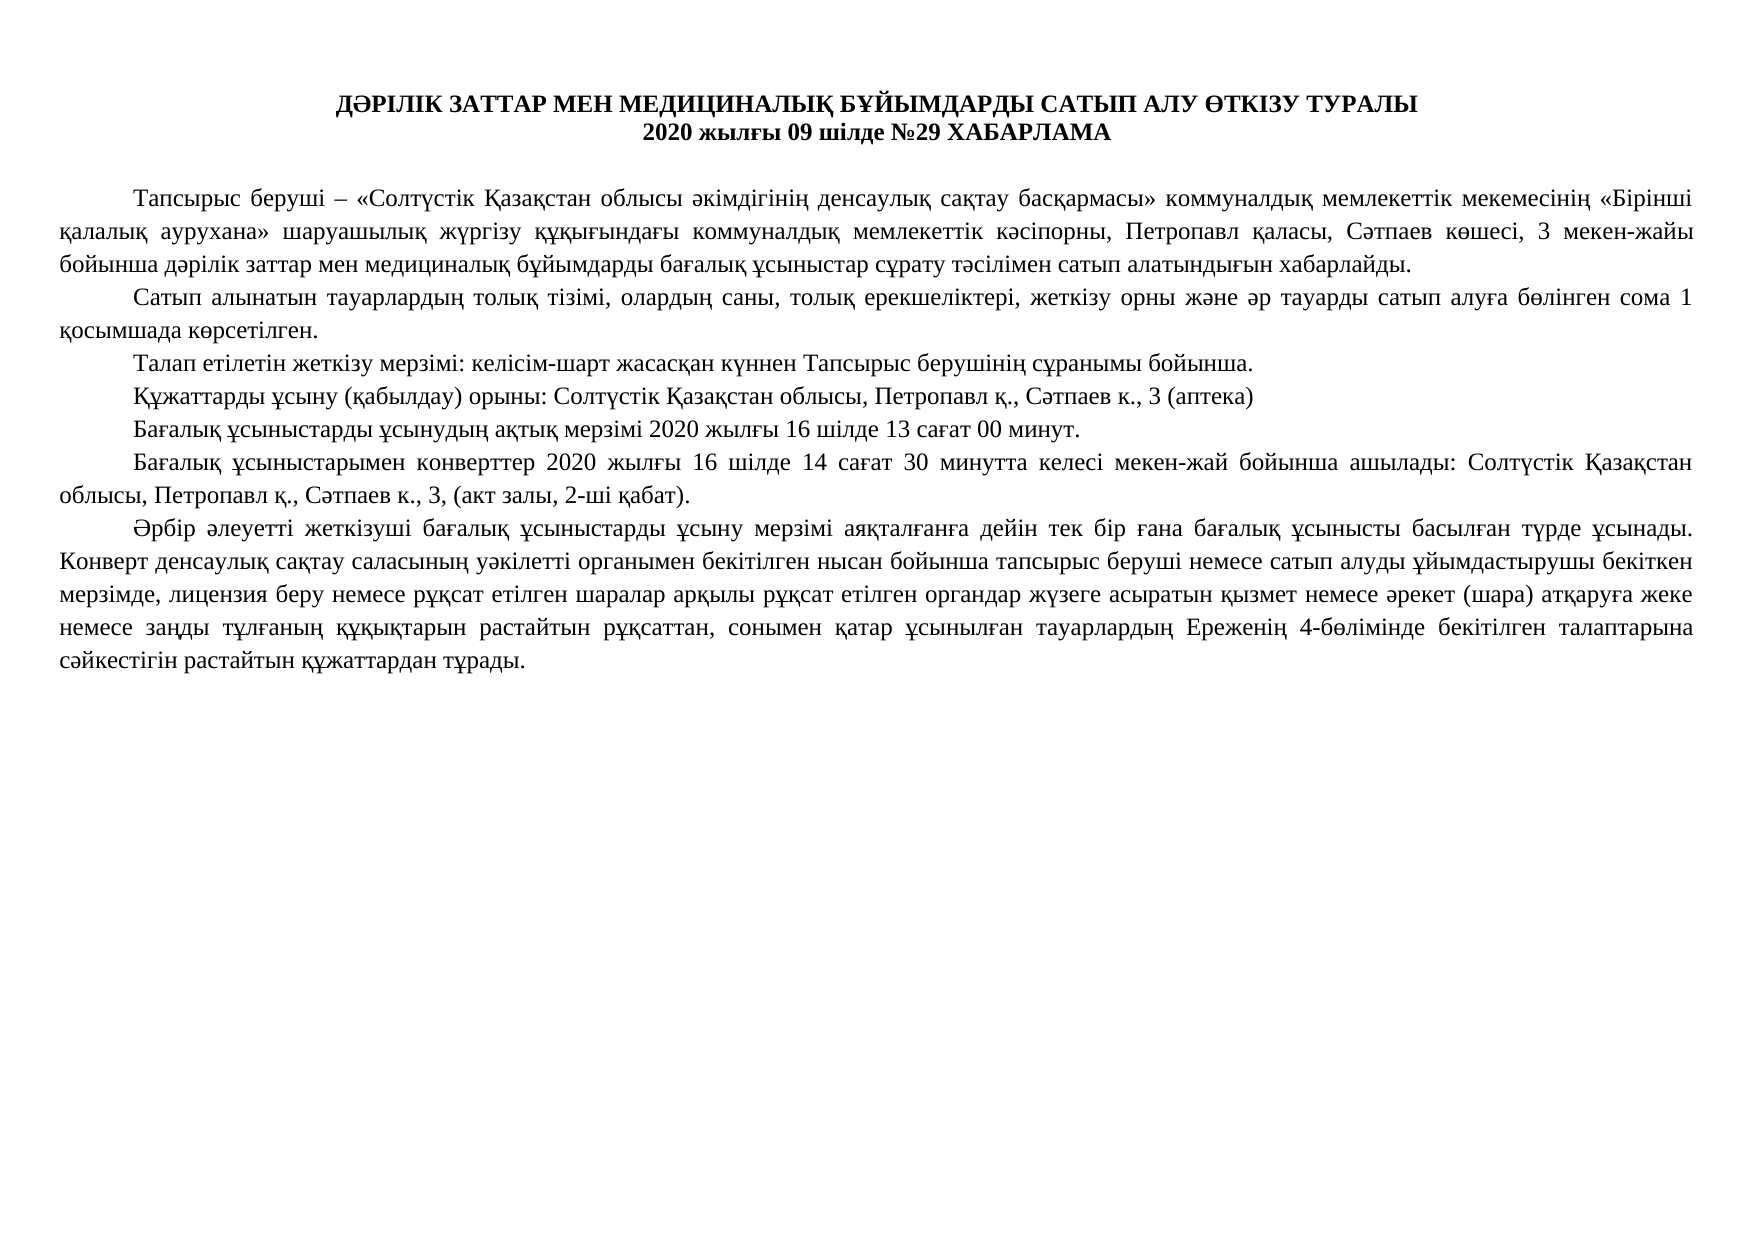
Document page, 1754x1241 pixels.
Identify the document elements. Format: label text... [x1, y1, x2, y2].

text Құжаттарды ұсыну (қабылдау) орыны: Солтүстік Қазақстан облысы, Петропавл қ., Сәтпаев к., 3 (аптека) [59, 381, 1695, 410]
text Талап етілетін жеткізу мерзімі: келісім-шарт жасасқан күннен Тапсырыс берушінің сұранымы бойынша. [59, 348, 1695, 377]
text ДӘРІЛІК ЗАТТАР МЕН МЕДИЦИНАЛЫҚ БҰЙЫМДАРДЫ САТЫП АЛУ ӨТКІЗУ ТУРАЛЫ [59, 89, 1695, 117]
text Сатып алынатын тауарлардың толық тізімі, олардың саны, толық ерекшеліктері, жеткізу орны және әр тауарды сатып алуға бөлінген сома 1 қосымшада көрсетілген. [59, 282, 1695, 344]
text Бағалық ұсыныстарды ұсынудың ақтық мерзімі 2020 жылғы 16 шілде 13 сағат 00 минут. [59, 414, 1695, 443]
text Әрбір әлеуетті жеткізуші бағалық ұсыныстарды ұсыну мерзімі аяқталғанға дейін тек бір ғана бағалық ұсынысты басылған түрде ұсынады. Конверт денсаулық сақтау саласының уәкілетті органымен бекітілген нысан бойынша тапсырыс беруші немесе сатып алуды ұйымдастырушы бекіткен мерзімде, лицензия беру немесе рұқсат етілген шаралар арқылы рұқсат етілген органдар жүзеге асыратын қызмет немесе әрекет (шара) атқаруға жеке немесе заңды тұлғаның құқықтарын растайтын рұқсаттан, сонымен қатар ұсынылған тауарлардың Ереженің 4-бөлімінде бекітілген талаптарына сәйкестігін растайтын құжаттардан тұрады. [59, 513, 1695, 674]
text Бағалық ұсыныстарымен конверттер 2020 жылғы 16 шілде 14 сағат 30 минутта келесі мекен-жай бойынша ашылады: Солтүстік Қазақстан облысы, Петропавл қ., Сәтпаев к., 3, (акт залы, 2-ші қабат). [59, 447, 1695, 509]
text 2020 жылғы 09 шілде №29 ХАБАРЛАМА [59, 117, 1695, 146]
text Тапсырыс беруші – «Солтүстік Қазақстан облысы әкімдігінің денсаулық сақтау басқармасы» коммуналдық мемлекеттік мекемесінің «Бірінші қалалық аурухана» шаруашылық жүргізу құқығындағы коммуналдық мемлекеттік кәсіпорны, Петропавл қаласы, Сәтпаев көшесі, 3 мекен-жайы бойынша дәрілік заттар мен медициналық бұйымдарды бағалық ұсыныстар сұрату тәсілімен сатып алатындығын хабарлайды. [59, 183, 1695, 278]
